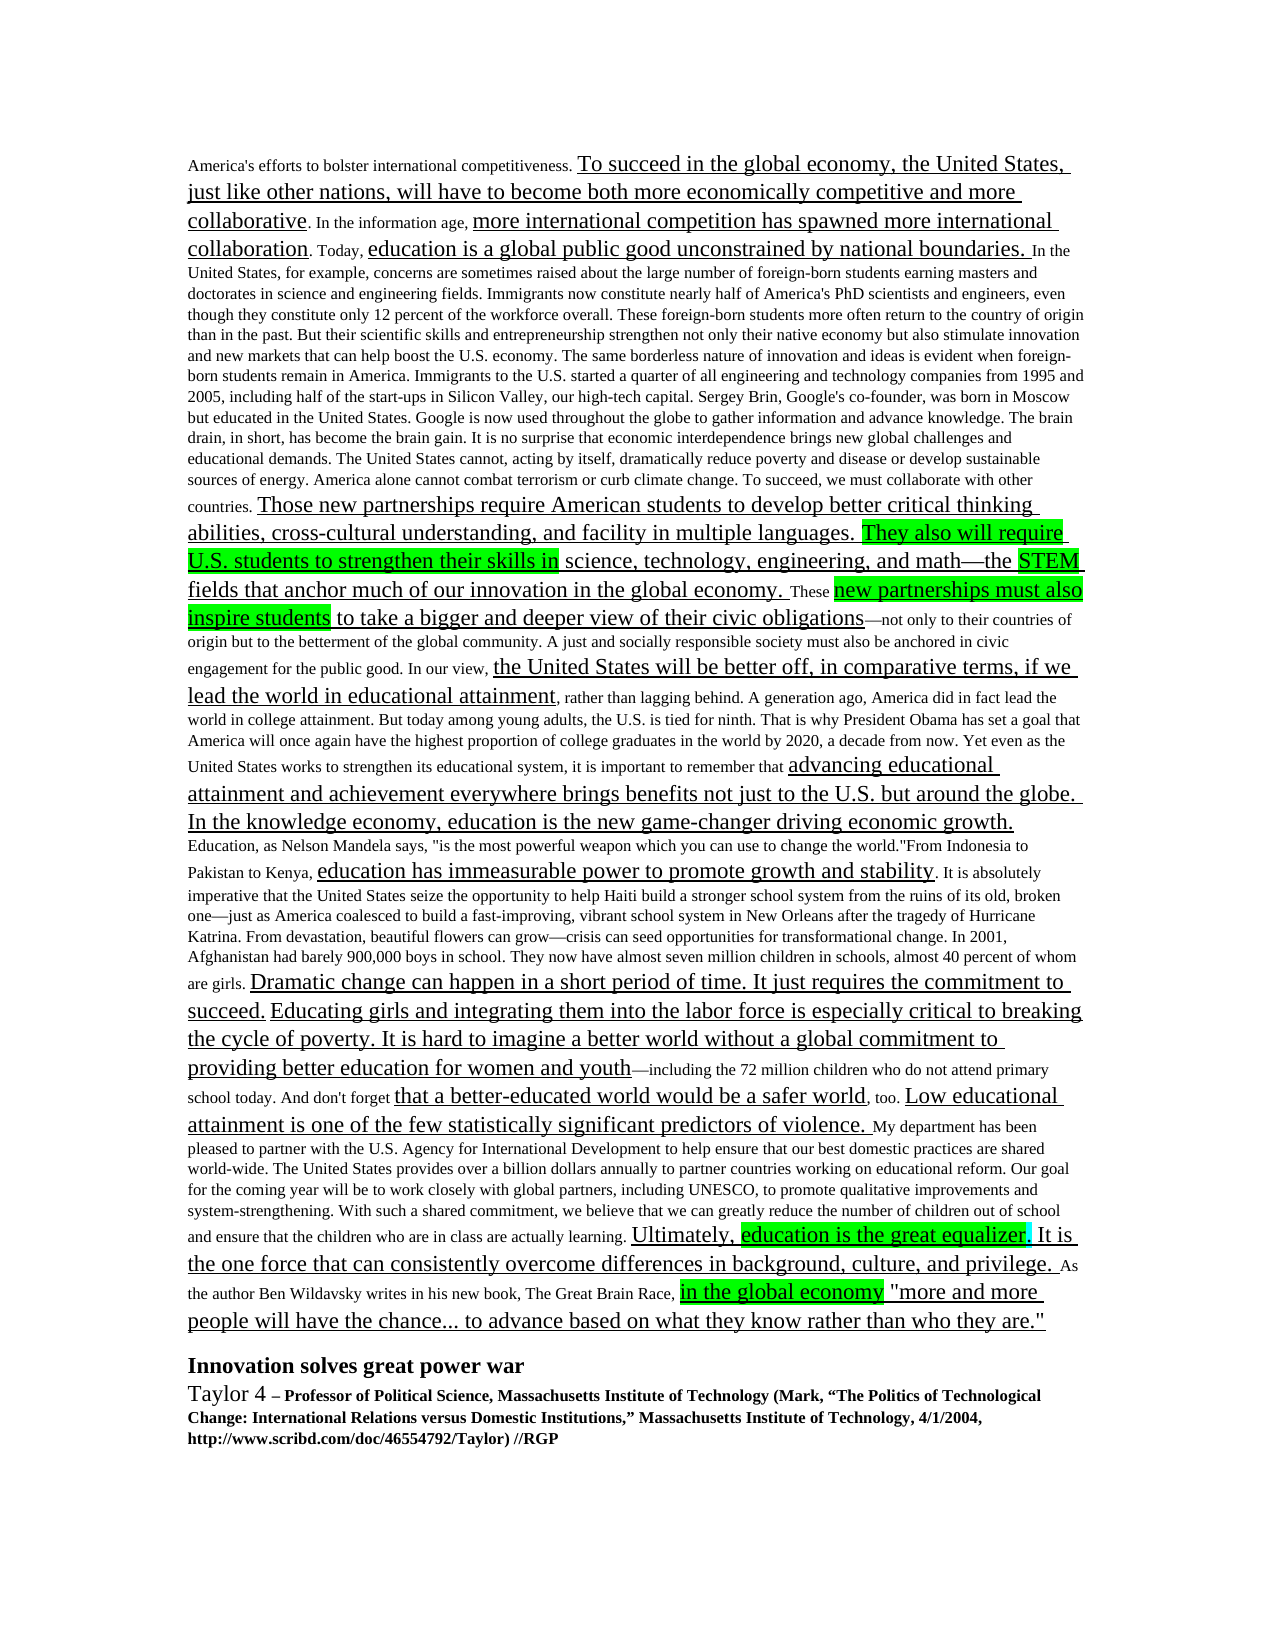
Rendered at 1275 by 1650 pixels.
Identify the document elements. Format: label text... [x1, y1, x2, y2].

text Taylor 4 – Professor of Political Science, Massachusetts Institute of Technology (Mark, “The Politics of Technological Change: International Relations versus Domestic Institutions,” Massachusetts Institute of Technology, 4/1/2004, http://www.scribd.com/doc/46554792/Taylor) //RGP [187, 1380, 1087, 1448]
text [187, 150, 1087, 1333]
subtitle Innovation solves great power war [187, 1352, 1087, 1378]
